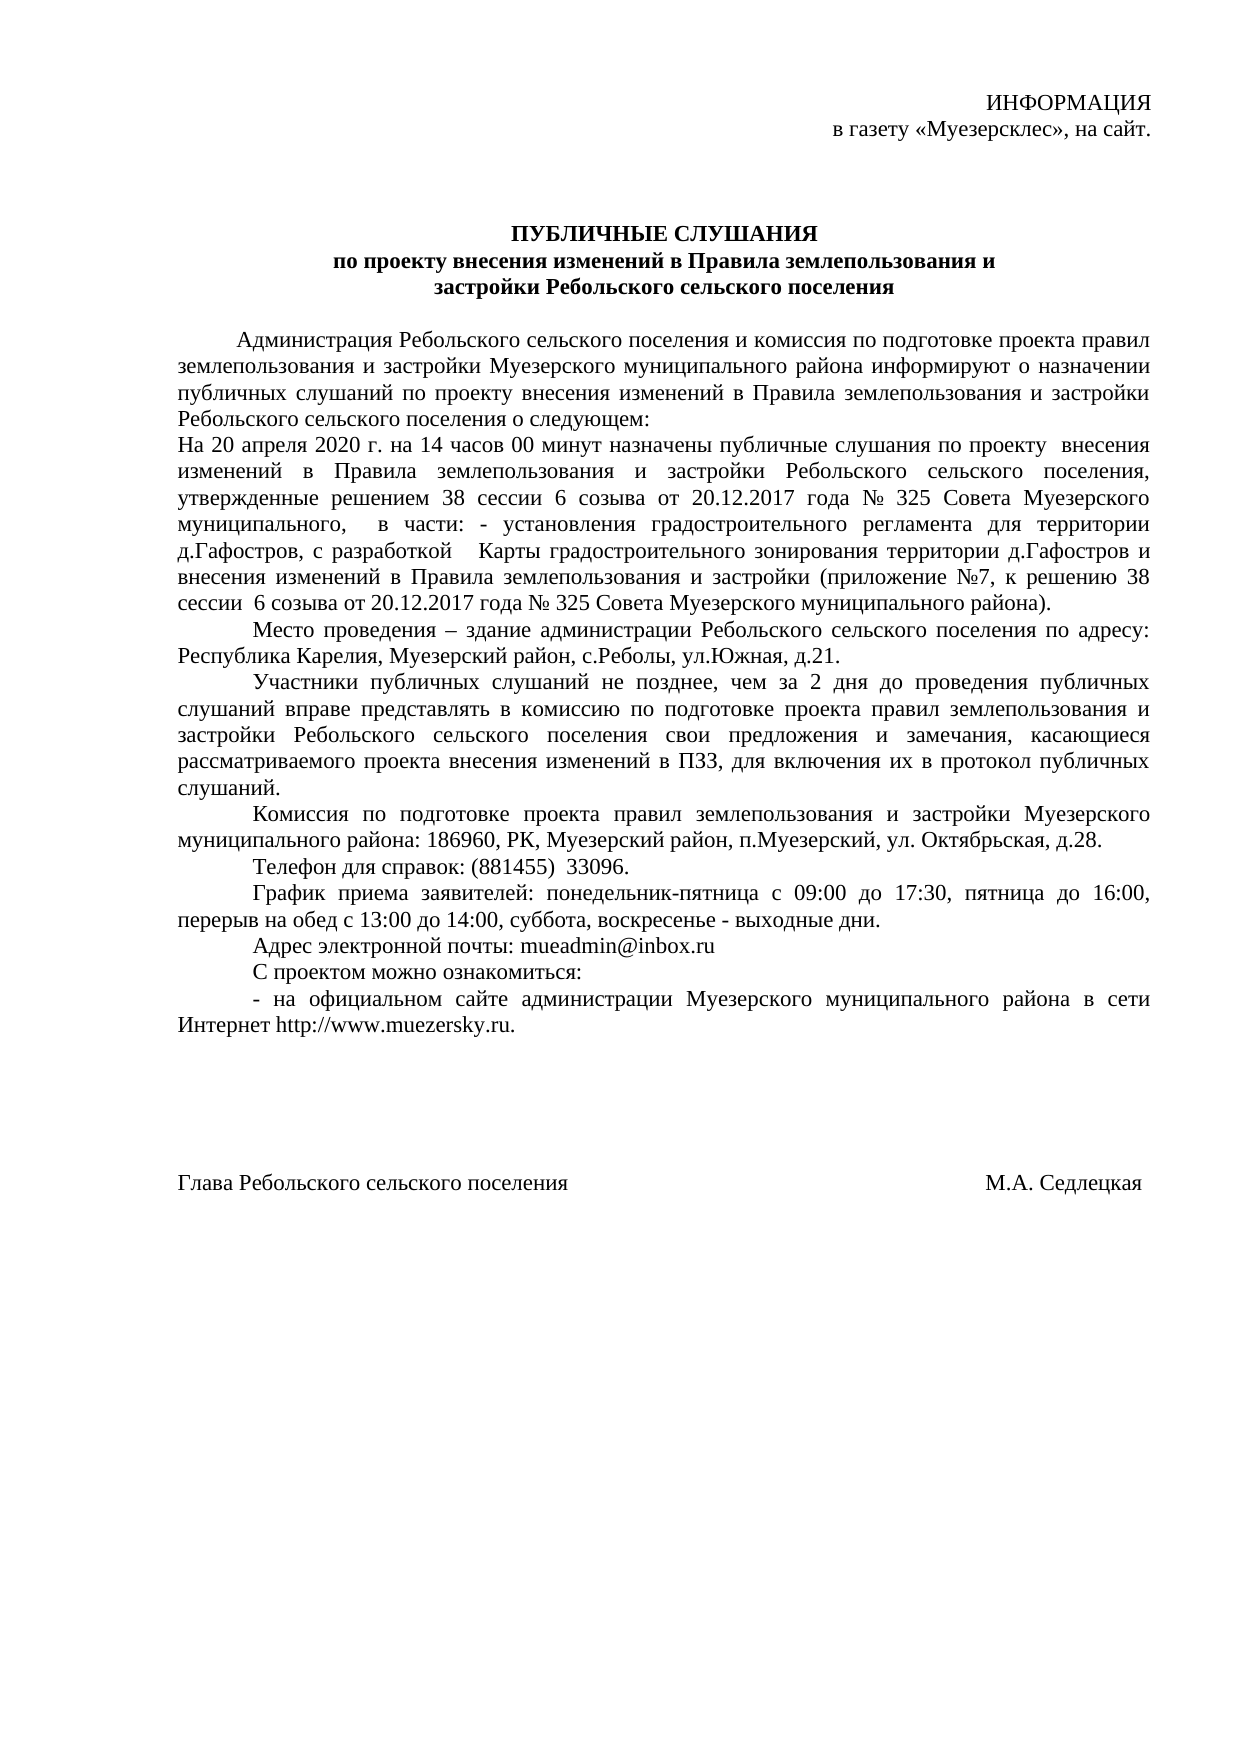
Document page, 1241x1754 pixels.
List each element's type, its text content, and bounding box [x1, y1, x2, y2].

text Адрес электронной почты: mueadmin@inbox.ru [177, 932, 1152, 958]
text Место проведения – здание администрации Ребольского сельского поселения по адресу: Республика Карелия, Муезерский район, с.Реболы, ул.Южная, д.21. [177, 616, 1152, 668]
text На 20 апреля 2020 г. на 14 часов 00 минут назначены публичные слушания по проекту внесения изменений в Правила землепользования и застройки Ребольского сельского поселения, утвержденные решением 38 сессии 6 созыва от 20.12.2017 года № 325 Совета Муезерского муниципального, в части: - установления градостроительного регламента для территории д.Гафостров, с разработкой Карты градостроительного зонирования территории д.Гафостров и внесения изменений в Правила землепользования и застройки (приложение №7, к решению 38 сессии 6 созыва от 20.12.2017 года № 325 Совета Муезерского муниципального района). [177, 431, 1152, 616]
text Глава Ребольского сельского поселения М.А. Седлецкая [177, 1169, 1152, 1196]
text Телефон для справок: (881455) 33096. [177, 853, 1152, 879]
text График приема заявителей: понедельник-пятница с 09:00 до 17:30, пятница до 16:00, перерыв на обед с 13:00 до 14:00, суббота, воскресенье - выходные дни. [177, 879, 1152, 932]
text ПУБЛИЧНЫЕ СЛУШАНИЯ [177, 220, 1152, 247]
text в газету «Муезерсклес», на сайт. [177, 115, 1152, 141]
text С проектом можно ознакомиться: [177, 958, 1152, 985]
text ИНФОРМАЦИЯ [177, 89, 1152, 115]
text по проекту внесения изменений в Правила землепользования и [177, 247, 1152, 273]
text Администрация Ребольского сельского поселения и комиссия по подготовке проекта правил землепользования и застройки Муезерского муниципального района информируют о назначении публичных слушаний по проекту внесения изменений в Правила землепользования и застройки Ребольского сельского поселения о следующем: [177, 326, 1152, 431]
text застройки Ребольского сельского поселения [177, 273, 1152, 299]
text Участники публичных слушаний не позднее, чем за 2 дня до проведения публичных слушаний вправе представлять в комиссию по подготовке проекта правил землепользования и застройки Ребольского сельского поселения свои предложения и замечания, касающиеся рассматриваемого проекта внесения изменений в ПЗЗ, для включения их в протокол публичных слушаний. [177, 668, 1152, 800]
text - на официальном сайте администрации Муезерского муниципального района в сети Интернет http://www.muezersky.ru. [177, 985, 1152, 1037]
text Комиссия по подготовке проекта правил землепользования и застройки Муезерского муниципального района: 186960, РК, Муезерский район, п.Муезерский, ул. Октябрьская, д.28. [177, 800, 1152, 853]
